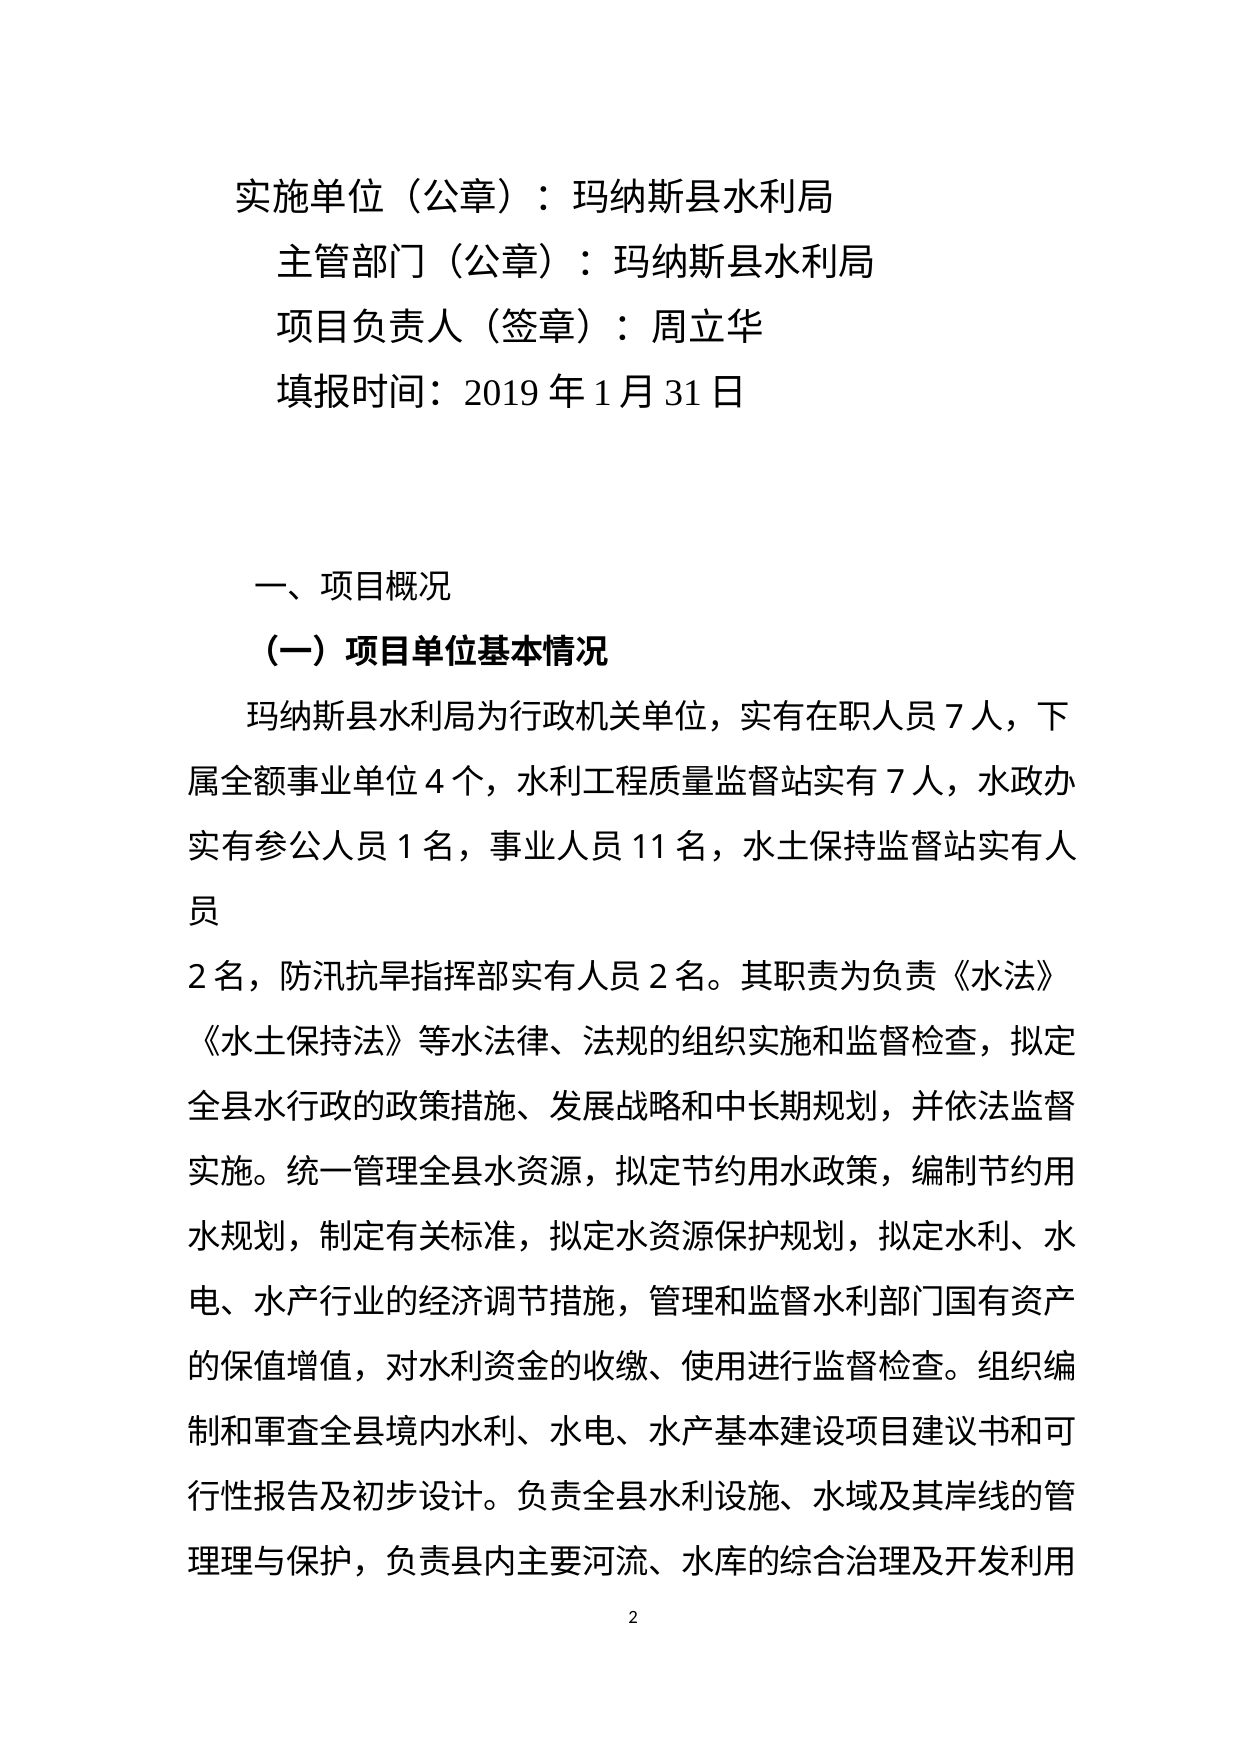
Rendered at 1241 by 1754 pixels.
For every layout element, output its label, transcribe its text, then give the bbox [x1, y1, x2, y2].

text 电、水产行业的经济调节措施，管理和监督水利部门国有资产 [187, 1267, 1078, 1332]
text 玛纳斯县水利局为行政机关单位，实有在职人员7人，下 [187, 682, 1078, 747]
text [187, 1462, 1078, 1592]
text 实有参公人员1名，事业人员11名，水土保持监督站实有人员 [187, 812, 1078, 942]
text 2名，防汛抗旱指挥部实有人员2名。其职责为负责《水法》 [187, 942, 1078, 1007]
text 水规划，制定有关标准，拟定水资源保护规划，拟定水利、水 [187, 1202, 1078, 1267]
text 实施。统一管理全县水资源，拟定节约用水政策，编制节约用 [187, 1137, 1078, 1202]
text 主管部门（公章）：玛纳斯县水利局 [187, 227, 1078, 292]
text 的保值增值，对水利资金的收缴、使用进行监督检查。组织编 [187, 1332, 1078, 1397]
text 一、项目概况 [187, 552, 1078, 617]
text 填报时间：2019 年1月31日 [187, 357, 1078, 422]
text 全县水行政的政策措施、发展战略和中长期规划，并依法监督 [187, 1072, 1078, 1137]
text 属全额事业单位4个，水利工程质量监督站实有7人，水政办 [187, 747, 1078, 812]
text （一）项目单位基本情况 [187, 617, 1078, 682]
text 制和軍査全县境内水利、水电、水产基本建设项目建议书和可 [187, 1397, 1078, 1462]
text 项目负责人（签章）：周立华 [187, 292, 1078, 357]
text 《水土保持法》等水法律、法规的组织实施和监督检查，拟定 [187, 1007, 1078, 1072]
text 实施单位（公章）：玛纳斯县水利局 [187, 162, 1078, 227]
